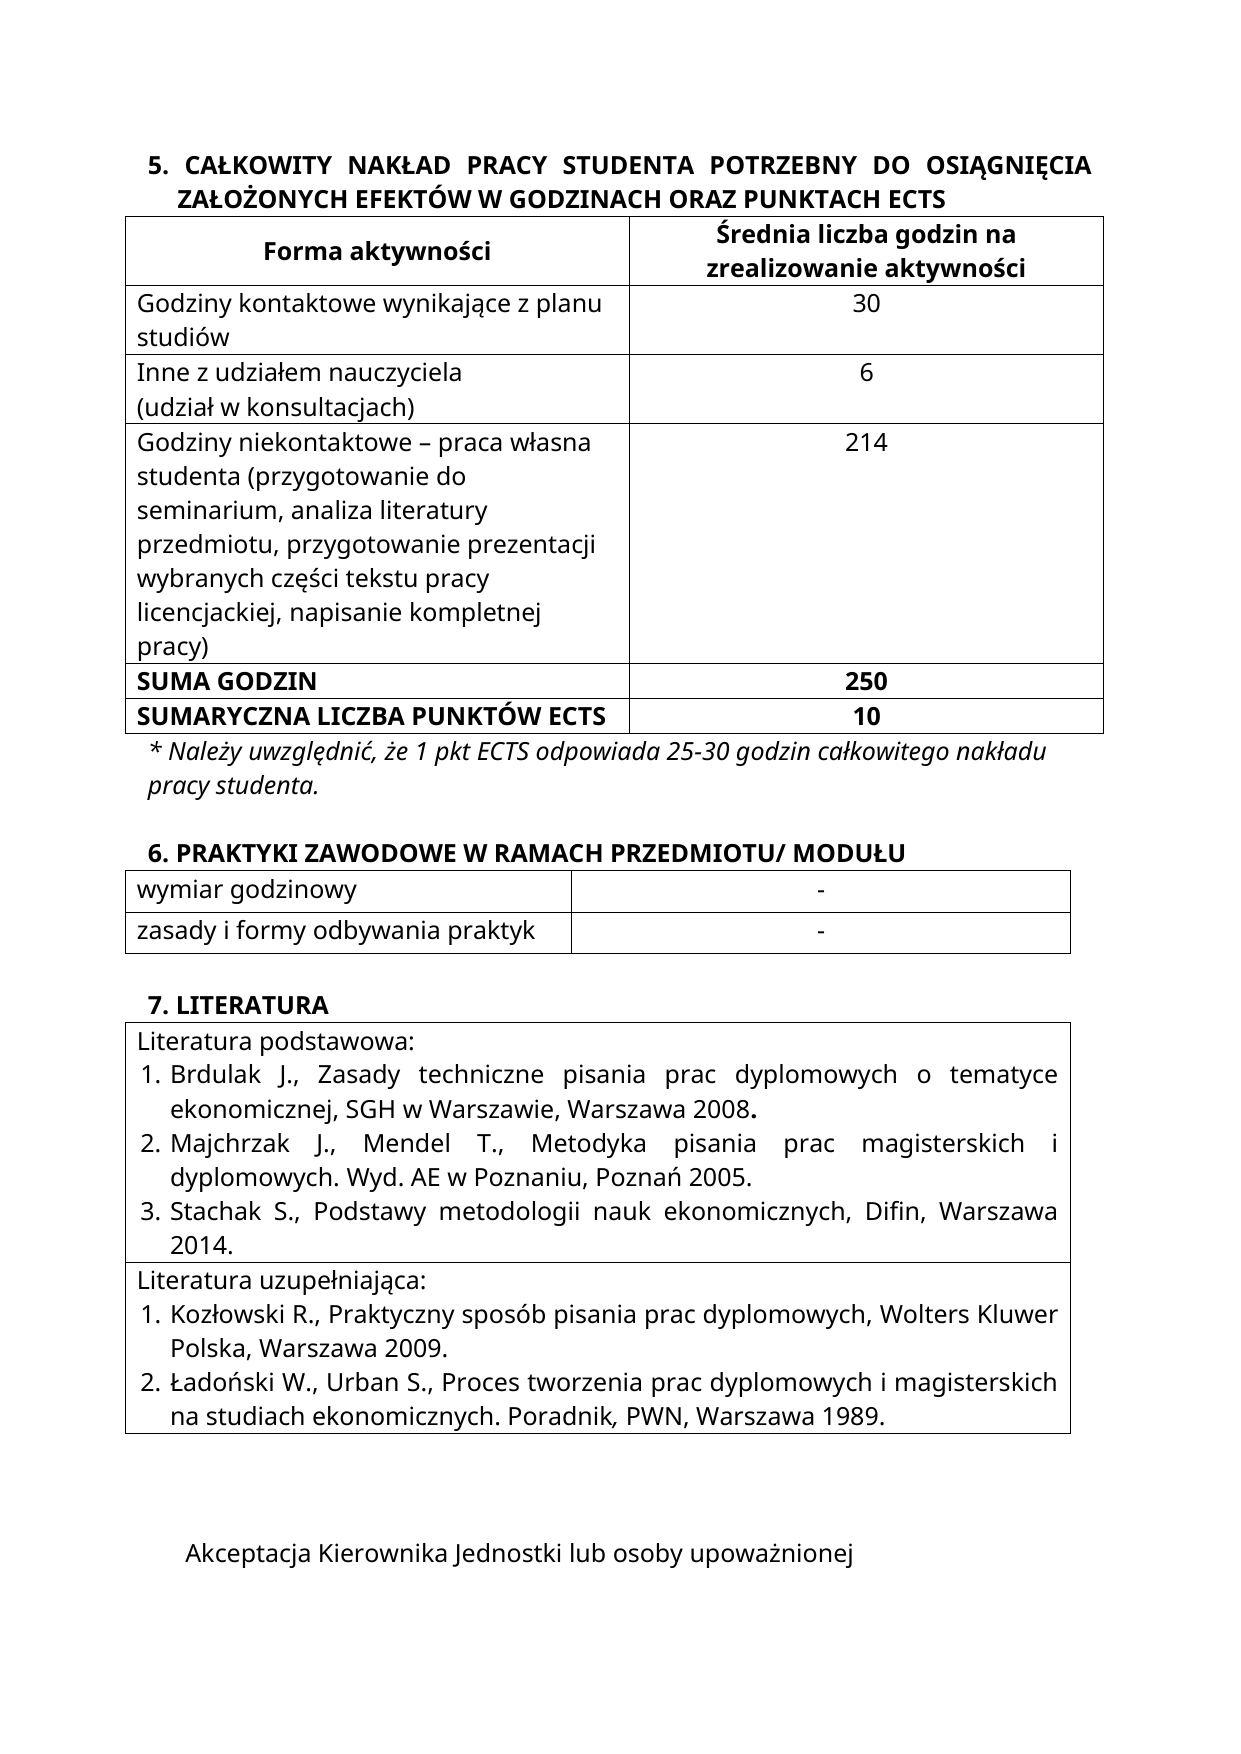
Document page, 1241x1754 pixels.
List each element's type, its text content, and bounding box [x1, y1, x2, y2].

table_cell zasady i formy odbywania praktyk [126, 913, 571, 953]
table_cell 214 [630, 424, 1103, 663]
table_header Średnia liczba godzin na zrealizowanie aktywności [630, 217, 1103, 285]
table_cell SUMARYCZNA LICZBA PUNKTÓW ECTS [126, 699, 629, 733]
text 5. CAŁKOWITY NAKŁAD PRACY STUDENTA POTRZEBNY DO OSIĄGNIĘCIA ZAŁOŻONYCH EFEKTÓW W GODZINACH ORAZ PUNKTACH ECTS [148, 148, 1093, 216]
table_cell Inne z udziałem nauczyciela (udział w konsultacjach) [126, 355, 629, 423]
table_header - [572, 871, 1070, 912]
table_cell Godziny kontaktowe wynikające z planu studiów [126, 286, 629, 354]
table_header Literatura podstawowa: Brdulak J., Zasady techniczne pisania prac dyplomowych o tematyce ekonomicznej, SGH w Warszawie, Warszawa 2008. Majchrzak J., Mendel T., Metodyka pisania prac magisterskich i dyplomowych. Wyd. AE w Poznaniu, Poznań 2005. Stachak S., Podstawy metodologii nauk ekonomicznych, Difin, Warszawa 2014. [126, 1023, 1070, 1262]
text 6. PRAKTYKI ZAWODOWE W RAMACH PRZEDMIOTU/ MODUŁU [148, 836, 1093, 870]
table_cell 30 [630, 286, 1103, 354]
table_header Forma aktywności [126, 217, 629, 285]
table_cell SUMA GODZIN [126, 664, 629, 698]
table_cell Godziny niekontaktowe – praca własna studenta (przygotowanie do seminarium, analiza literatury przedmiotu, przygotowanie prezentacji wybranych części tekstu pracy licencjackiej, napisanie kompletnej pracy) [126, 424, 629, 663]
table_cell 10 [630, 699, 1103, 733]
text 7. LITERATURA [148, 988, 1093, 1022]
table_cell 6 [630, 355, 1103, 423]
text * Należy uwzględnić, że 1 pkt ECTS odpowiada 25-30 godzin całkowitego nakładu pracy studenta. [148, 734, 1093, 802]
table_header wymiar godzinowy [126, 871, 571, 912]
table_cell 250 [630, 664, 1103, 698]
table_cell - [572, 913, 1070, 953]
text Akceptacja Kierownika Jednostki lub osoby upoważnionej [185, 1536, 1093, 1570]
table_cell Literatura uzupełniająca: Kozłowski R., Praktyczny sposób pisania prac dyplomowych, Wolters Kluwer Polska, Warszawa 2009. Ładoński W., Urban S., Proces tworzenia prac dyplomowych i magisterskich na studiach ekonomicznych. Poradnik, PWN, Warszawa 1989. [126, 1263, 1070, 1433]
